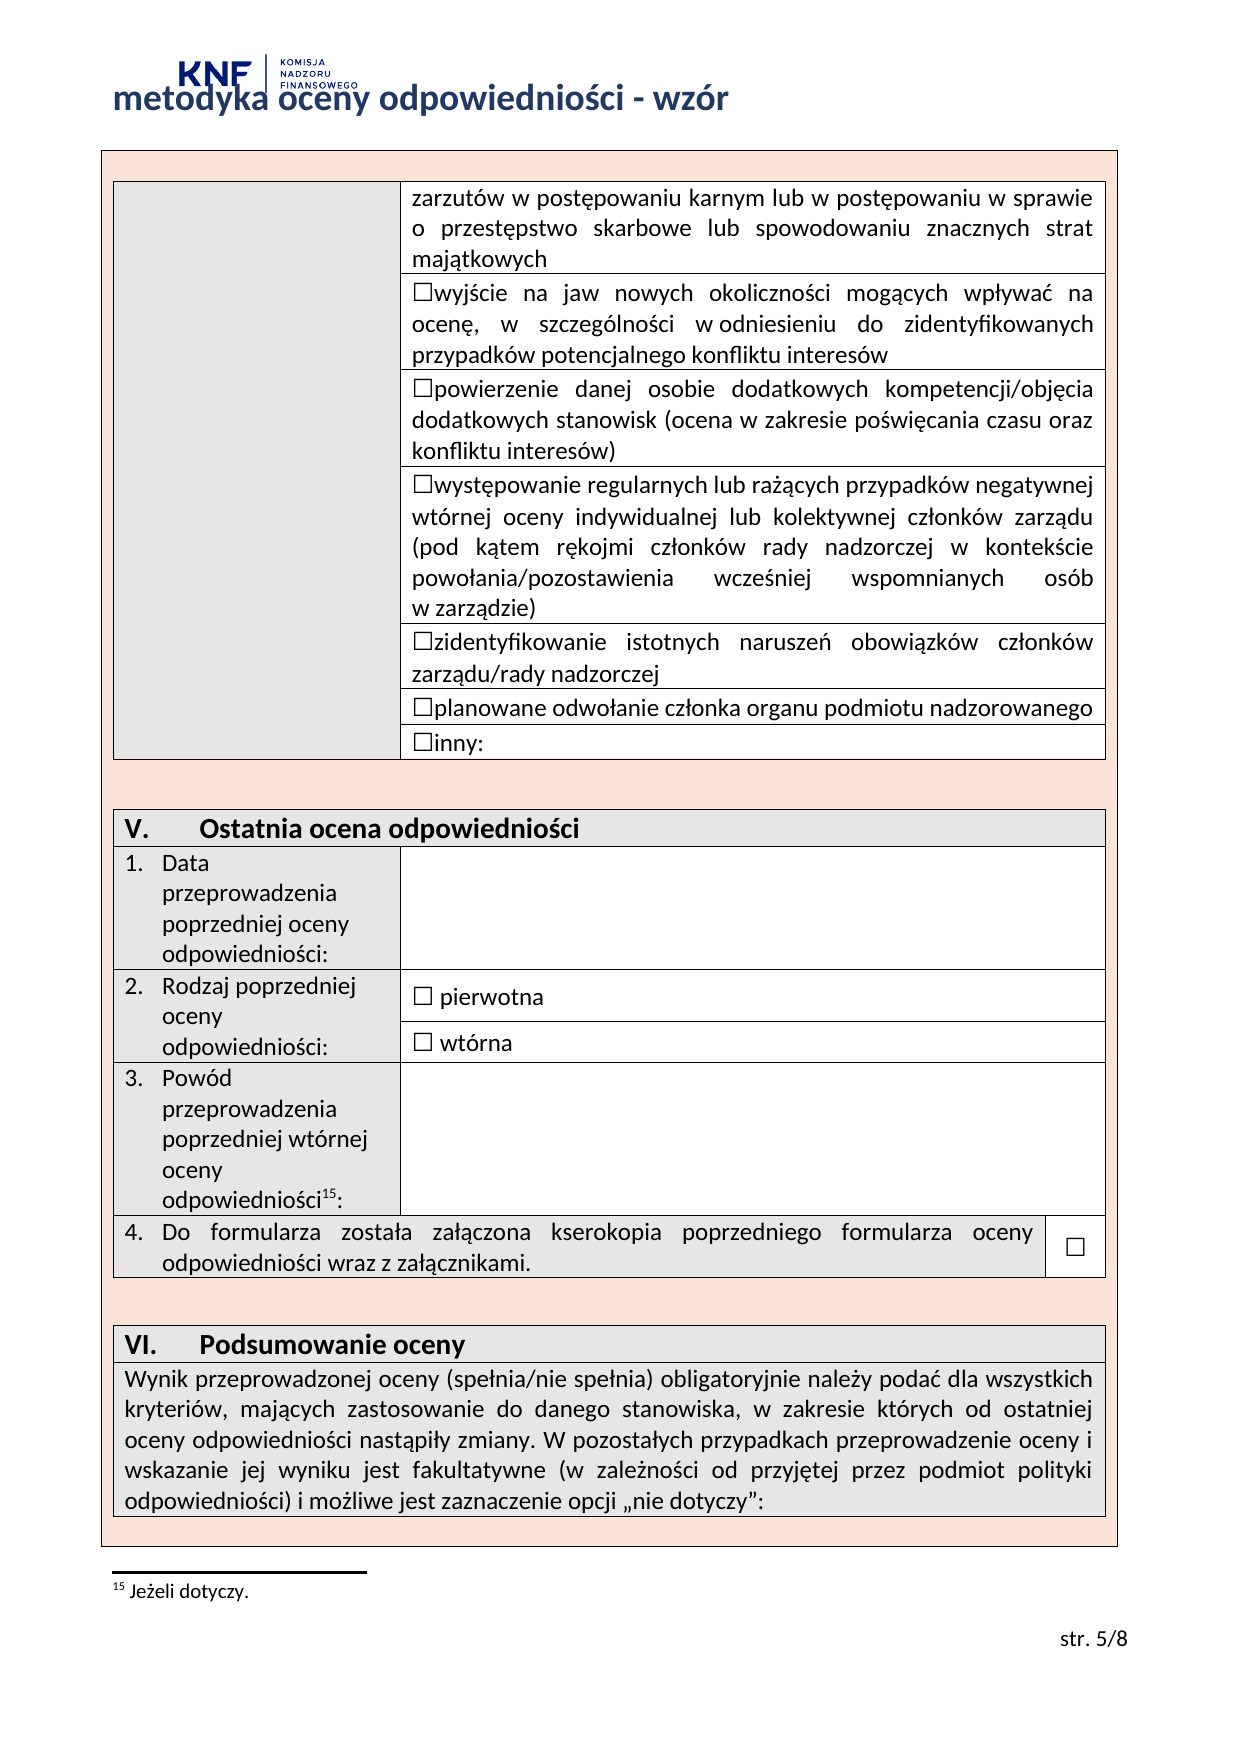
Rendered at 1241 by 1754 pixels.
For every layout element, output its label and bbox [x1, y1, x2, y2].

picture [165, 41, 370, 107]
table_cell [102, 151, 1117, 1546]
picture [180, 95, 188, 107]
picture [283, 95, 291, 107]
picture [339, 95, 345, 107]
picture [201, 95, 208, 107]
